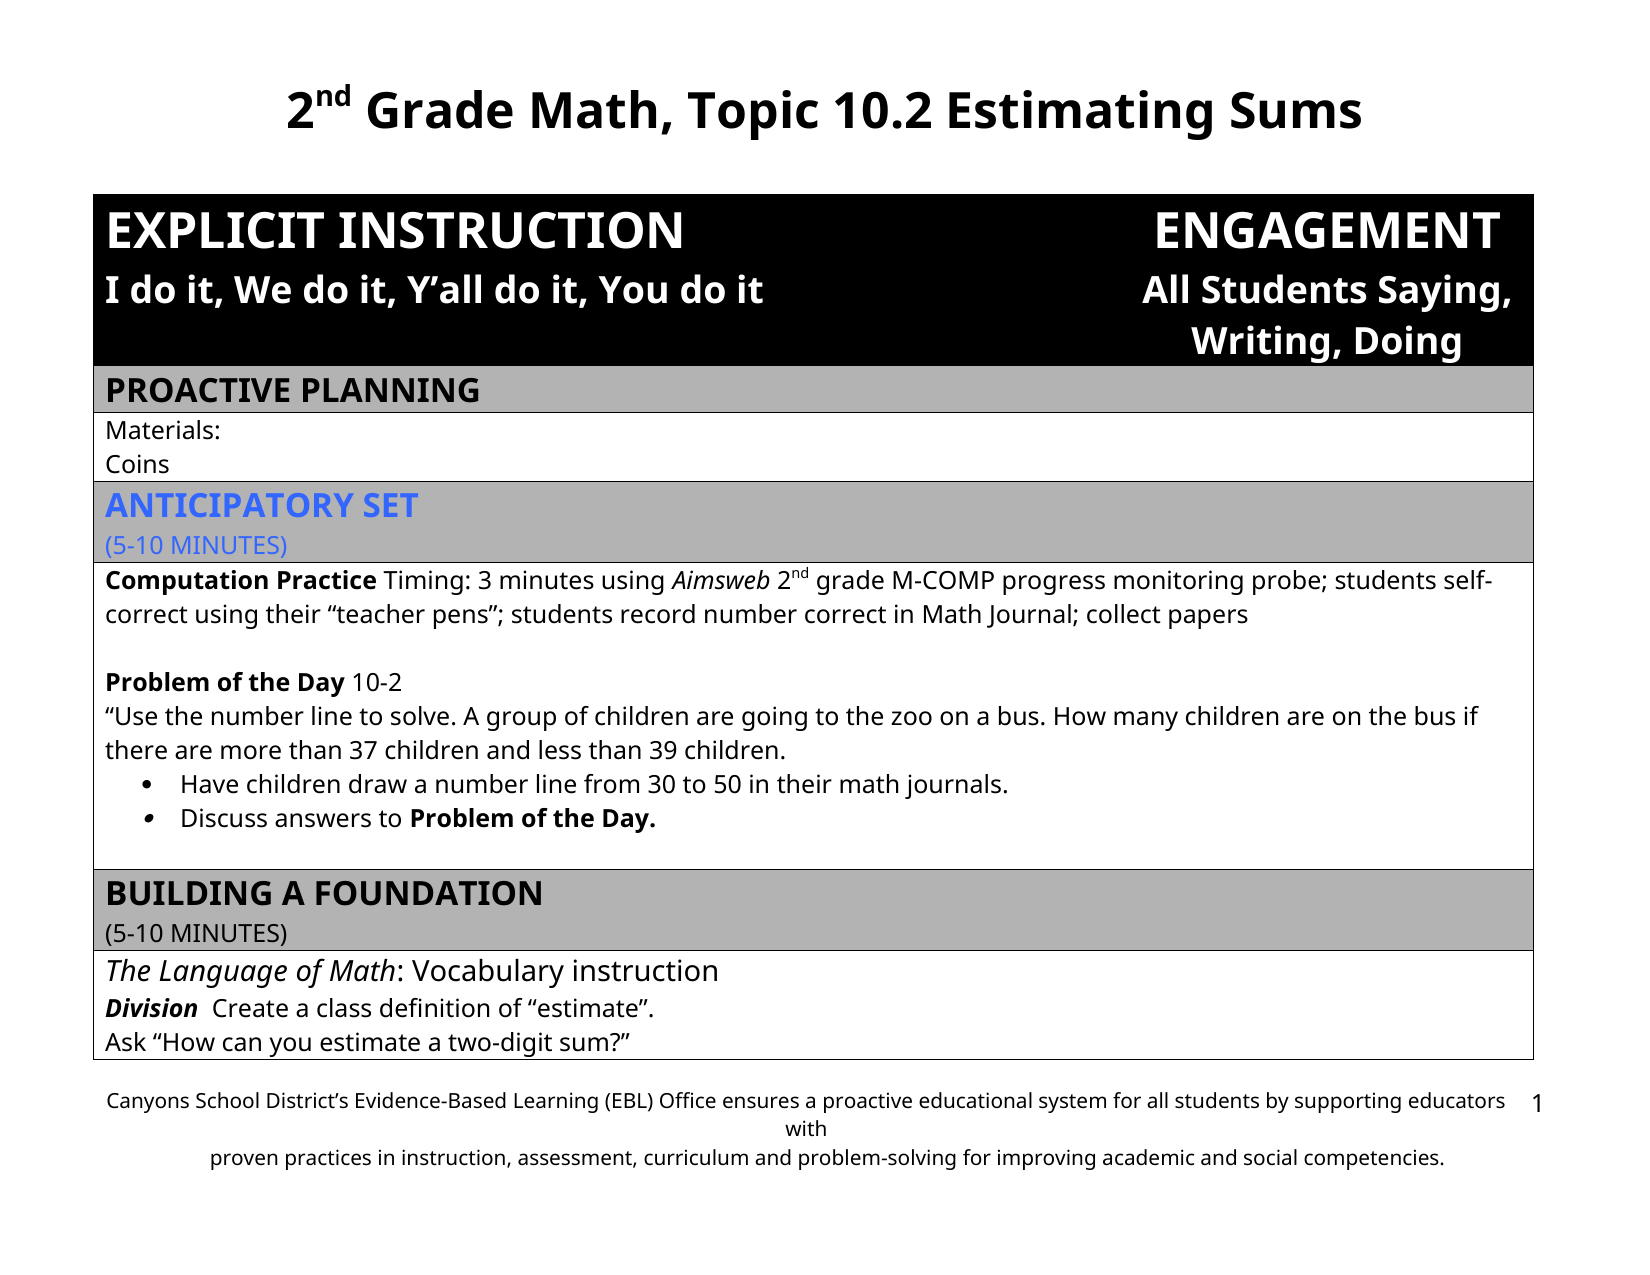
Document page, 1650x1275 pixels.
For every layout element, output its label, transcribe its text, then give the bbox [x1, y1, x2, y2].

table_header ENGAGEMENT All Students Saying, Writing, Doing [1121, 195, 1533, 365]
text 2nd Grade Math, Topic 10.2 Estimating Sums [105, 75, 1545, 143]
table_header EXPLICIT INSTRUCTION I do it, We do it, Y’all do it, You do it [94, 195, 1120, 365]
table_cell Materials: Coins [94, 413, 1533, 481]
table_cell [94, 951, 1533, 1058]
table_cell BUILDING A FOUNDATION (5-10 MINUTES) [94, 870, 1533, 950]
table_cell PROACTIVE PLANNING [94, 366, 1533, 412]
table_cell ANTICIPATORY SET (5-10 MINUTES) [94, 482, 1533, 562]
table_cell Computation Practice Timing: 3 minutes using Aimsweb 2nd grade M-COMP progress monitoring probe; students self-correct using their “teacher pens”; students record number correct in Math Journal; collect papers Problem of the Day 10-2 “Use the number line to solve. A group of children are going to the zoo on a bus. How many children are on the bus if there are more than 37 children and less than 39 children. Have children draw a number line from 30 to 50 in their math journals. Discuss answers to Problem of the Day. [94, 563, 1533, 869]
